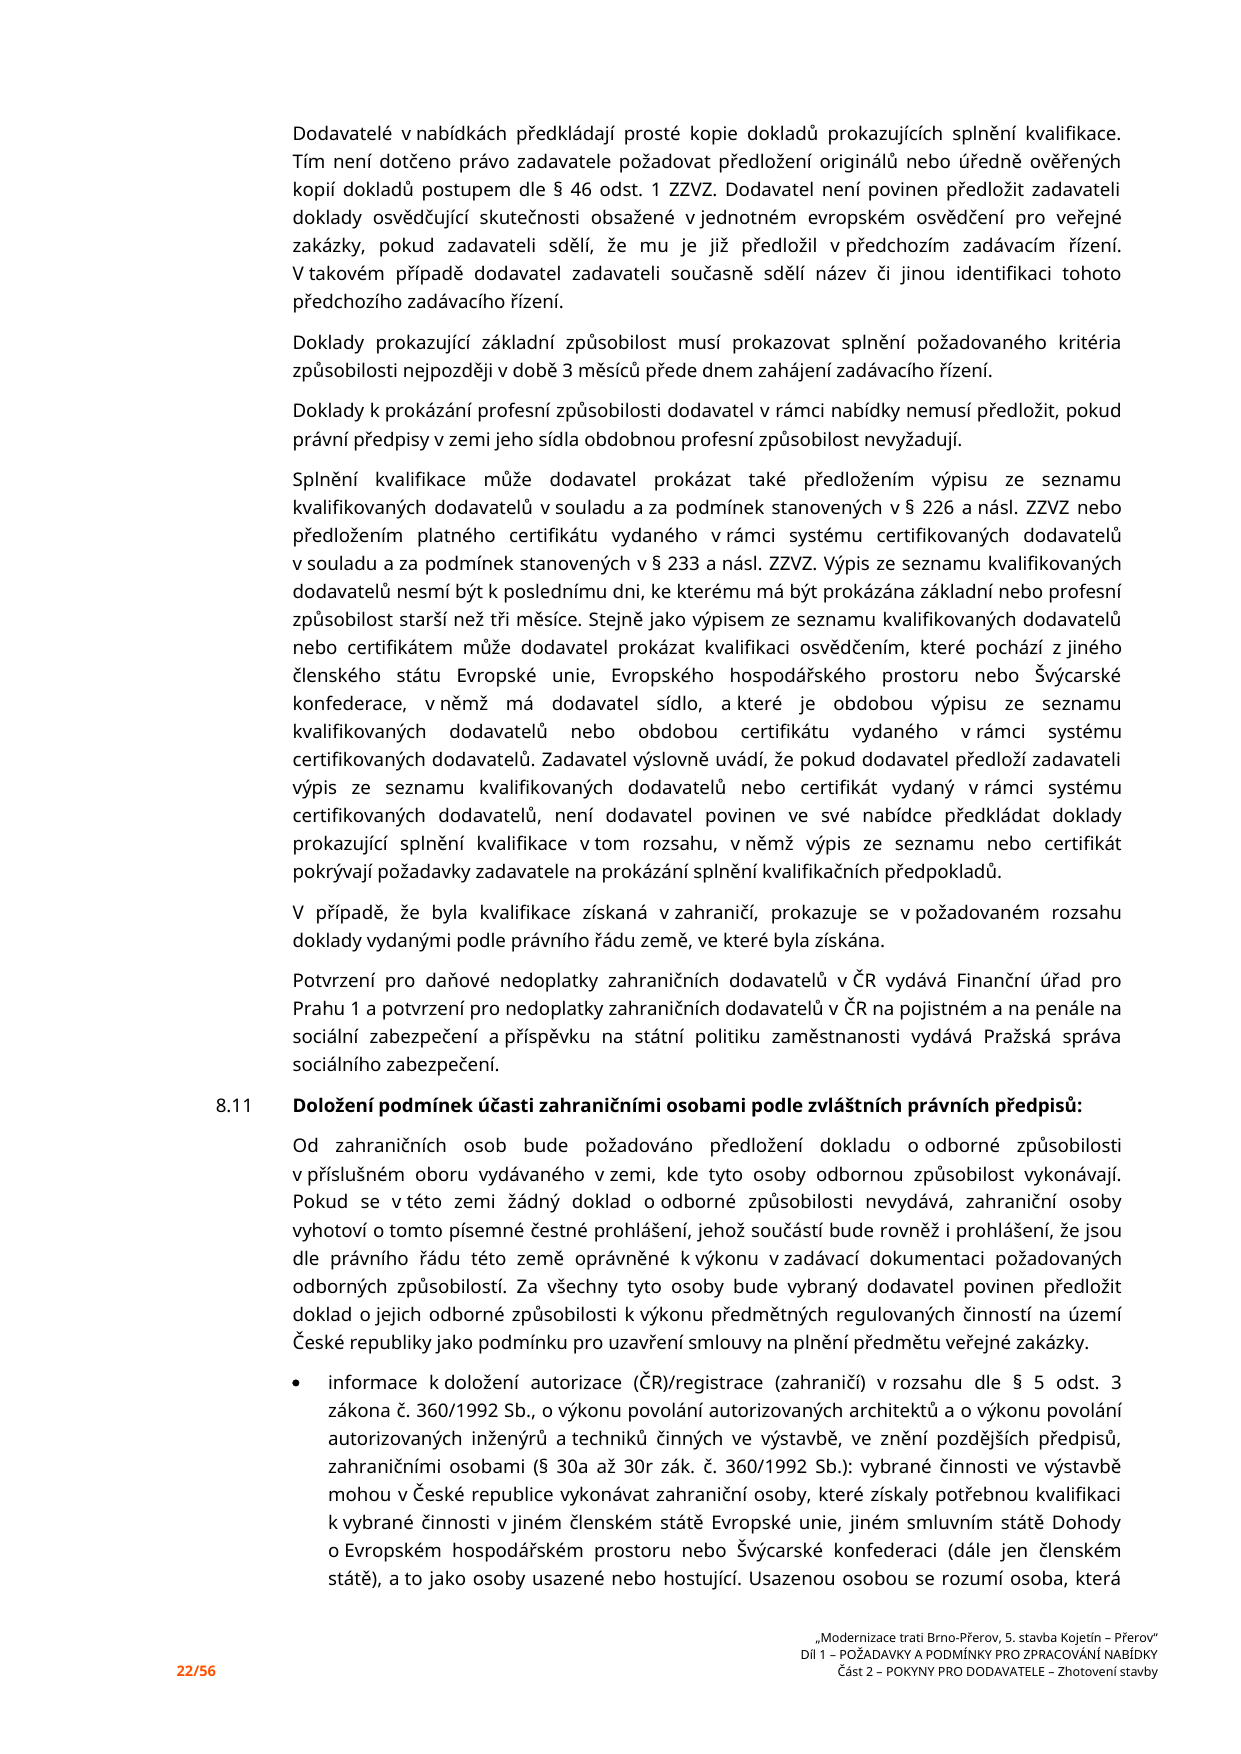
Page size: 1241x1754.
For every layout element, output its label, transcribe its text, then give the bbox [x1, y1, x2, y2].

text V případě, že byla kvalifikace získaná v zahraničí, prokazuje se v požadovaném rozsahu doklady vydanými podle právního řádu země, ve které byla získána. [292, 899, 1122, 953]
text Od zahraničních osob bude požadováno předložení dokladu o odborné způsobilosti v příslušném oboru vydávaného v zemi, kde tyto osoby odbornou způsobilost vykonávají. Pokud se v této zemi žádný doklad o odborné způsobilosti nevydává, zahraniční osoby vyhotoví o tomto písemné čestné prohlášení, jehož součástí bude rovněž i prohlášení, že jsou dle právního řádu této země oprávněné k výkonu v zadávací dokumentaci požadovaných odborných způsobilostí. Za všechny tyto osoby bude vybraný dodavatel povinen předložit doklad o jejich odborné způsobilosti k výkonu předmětných regulovaných činností na území České republiky jako podmínku pro uzavření smlouvy na plnění předmětu veřejné zakázky. [292, 1133, 1122, 1354]
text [292, 1369, 1122, 1591]
text Doložení podmínek účasti zahraničními osobami podle zvláštních právních předpisů: [216, 1092, 1122, 1118]
text Doklady k prokázání profesní způsobilosti dodavatel v rámci nabídky nemusí předložit, pokud právní předpisy v zemi jeho sídla obdobnou profesní způsobilost nevyžadují. [292, 398, 1122, 451]
text Potvrzení pro daňové nedoplatky zahraničních dodavatelů v ČR vydává Finanční úřad pro Prahu 1 a potvrzení pro nedoplatky zahraničních dodavatelů v ČR na pojistném a na penále na sociální zabezpečení a příspěvku na státní politiku zaměstnanosti vydává Pražská správa sociálního zabezpečení. [292, 968, 1122, 1077]
text Splnění kvalifikace může dodavatel prokázat také předložením výpisu ze seznamu kvalifikovaných dodavatelů v souladu a za podmínek stanovených v § 226 a násl. ZZVZ nebo předložením platného certifikátu vydaného v rámci systému certifikovaných dodavatelů v souladu a za podmínek stanovených v § 233 a násl. ZZVZ. Výpis ze seznamu kvalifikovaných dodavatelů nesmí být k poslednímu dni, ke kterému má být prokázána základní nebo profesní způsobilost starší než tři měsíce. Stejně jako výpisem ze seznamu kvalifikovaných dodavatelů nebo certifikátem může dodavatel prokázat kvalifikaci osvědčením, které pochází z jiného členského státu Evropské unie, Evropského hospodářského prostoru nebo Švýcarské konfederace, v němž má dodavatel sídlo, a které je obdobou výpisu ze seznamu kvalifikovaných dodavatelů nebo obdobou certifikátu vydaného v rámci systému certifikovaných dodavatelů. Zadavatel výslovně uvádí, že pokud dodavatel předloží zadavateli výpis ze seznamu kvalifikovaných dodavatelů nebo certifikát vydaný v rámci systému certifikovaných dodavatelů, není dodavatel povinen ve své nabídce předkládat doklady prokazující splnění kvalifikace v tom rozsahu, v němž výpis ze seznamu nebo certifikát pokrývají požadavky zadavatele na prokázání splnění kvalifikačních předpokladů. [292, 466, 1122, 884]
text Dodavatelé v nabídkách předkládají prosté kopie dokladů prokazujících splnění kvalifikace. Tím není dotčeno právo zadavatele požadovat předložení originálů nebo úředně ověřených kopií dokladů postupem dle § 46 odst. 1 ZZVZ. Dodavatel není povinen předložit zadavateli doklady osvědčující skutečnosti obsažené v jednotném evropském osvědčení pro veřejné zakázky, pokud zadavateli sdělí, že mu je již předložil v předchozím zadávacím řízení. V takovém případě dodavatel zadavateli současně sdělí název či jinou identifikaci tohoto předchozího zadávacího řízení. [292, 121, 1122, 314]
text Doklady prokazující základní způsobilost musí prokazovat splnění požadovaného kritéria způsobilosti nejpozději v době 3 měsíců přede dnem zahájení zadávacího řízení. [292, 329, 1122, 383]
